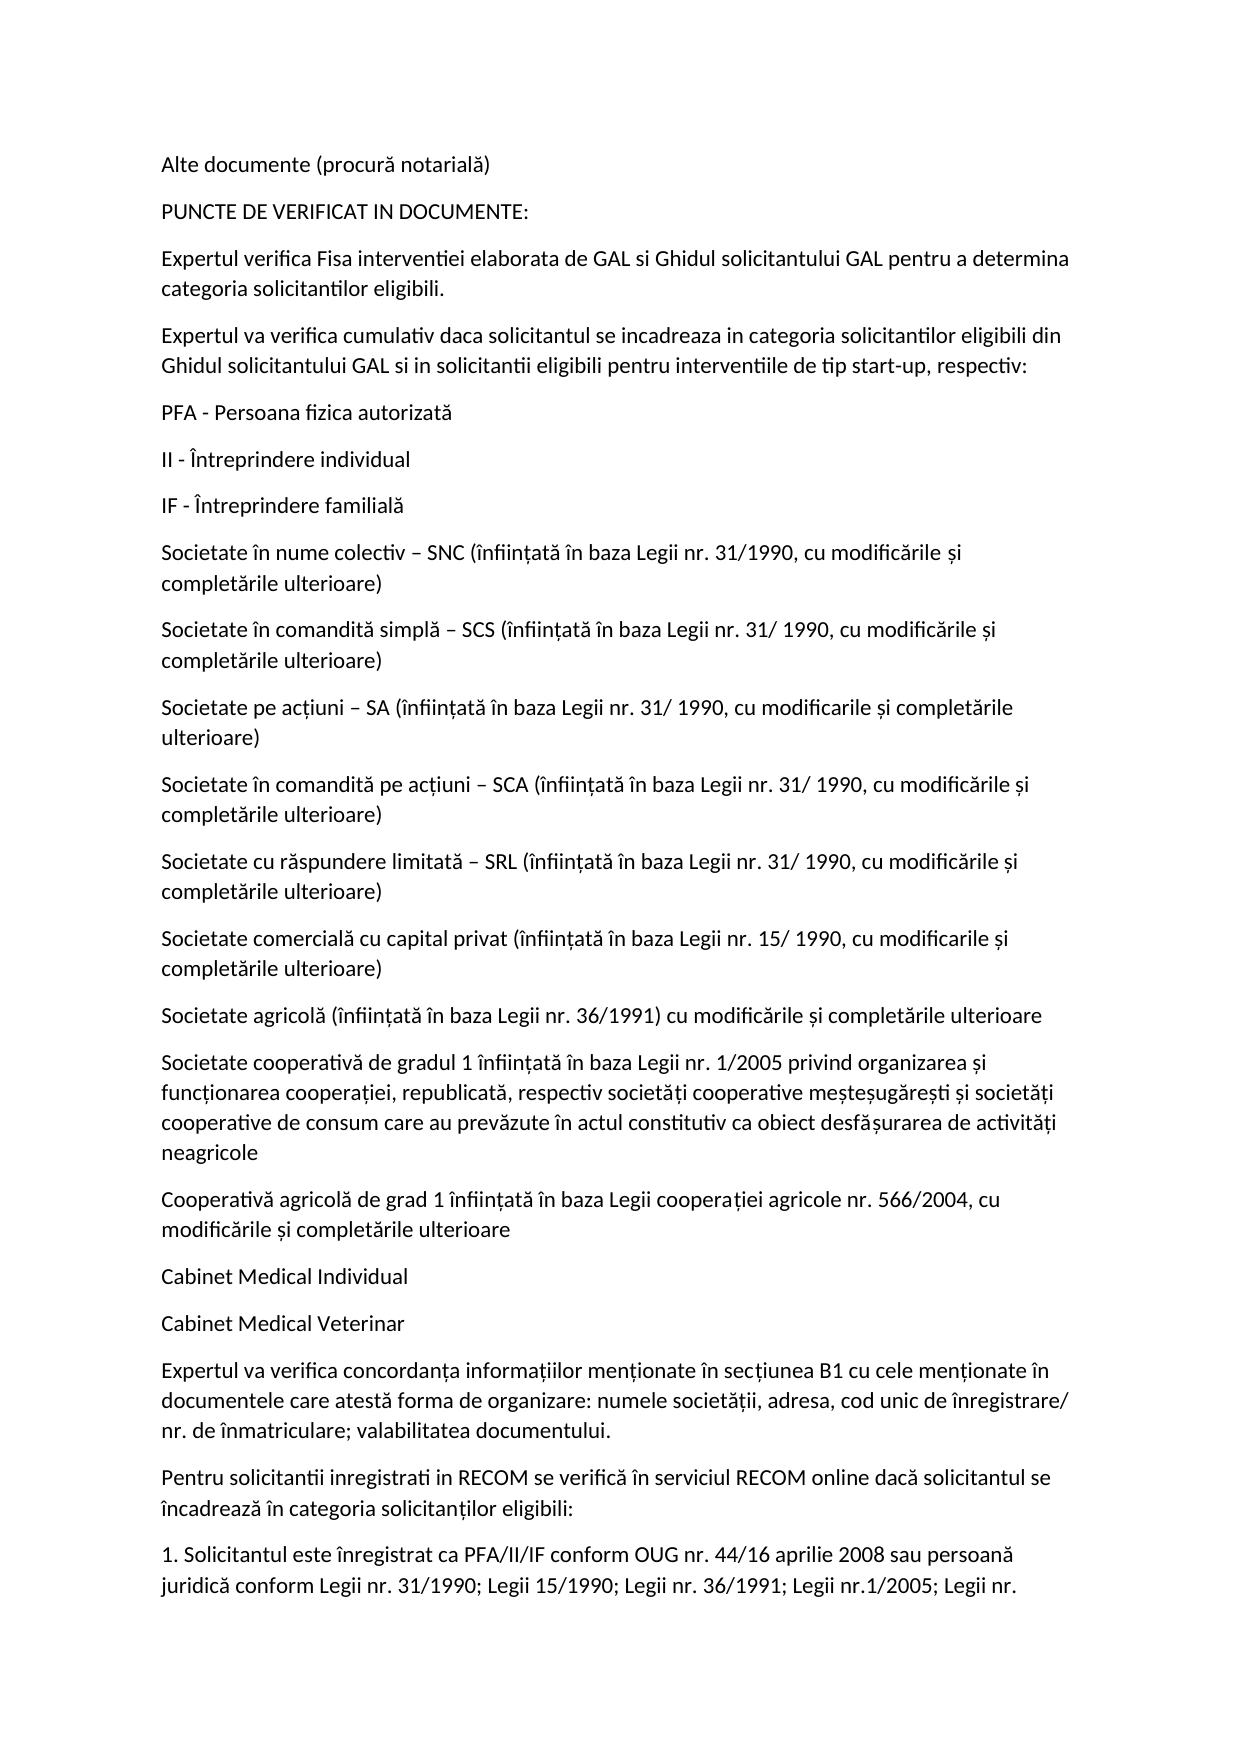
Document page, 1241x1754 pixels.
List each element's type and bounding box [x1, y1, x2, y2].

table_cell [150, 150, 1090, 197]
table_cell [150, 197, 1090, 1599]
